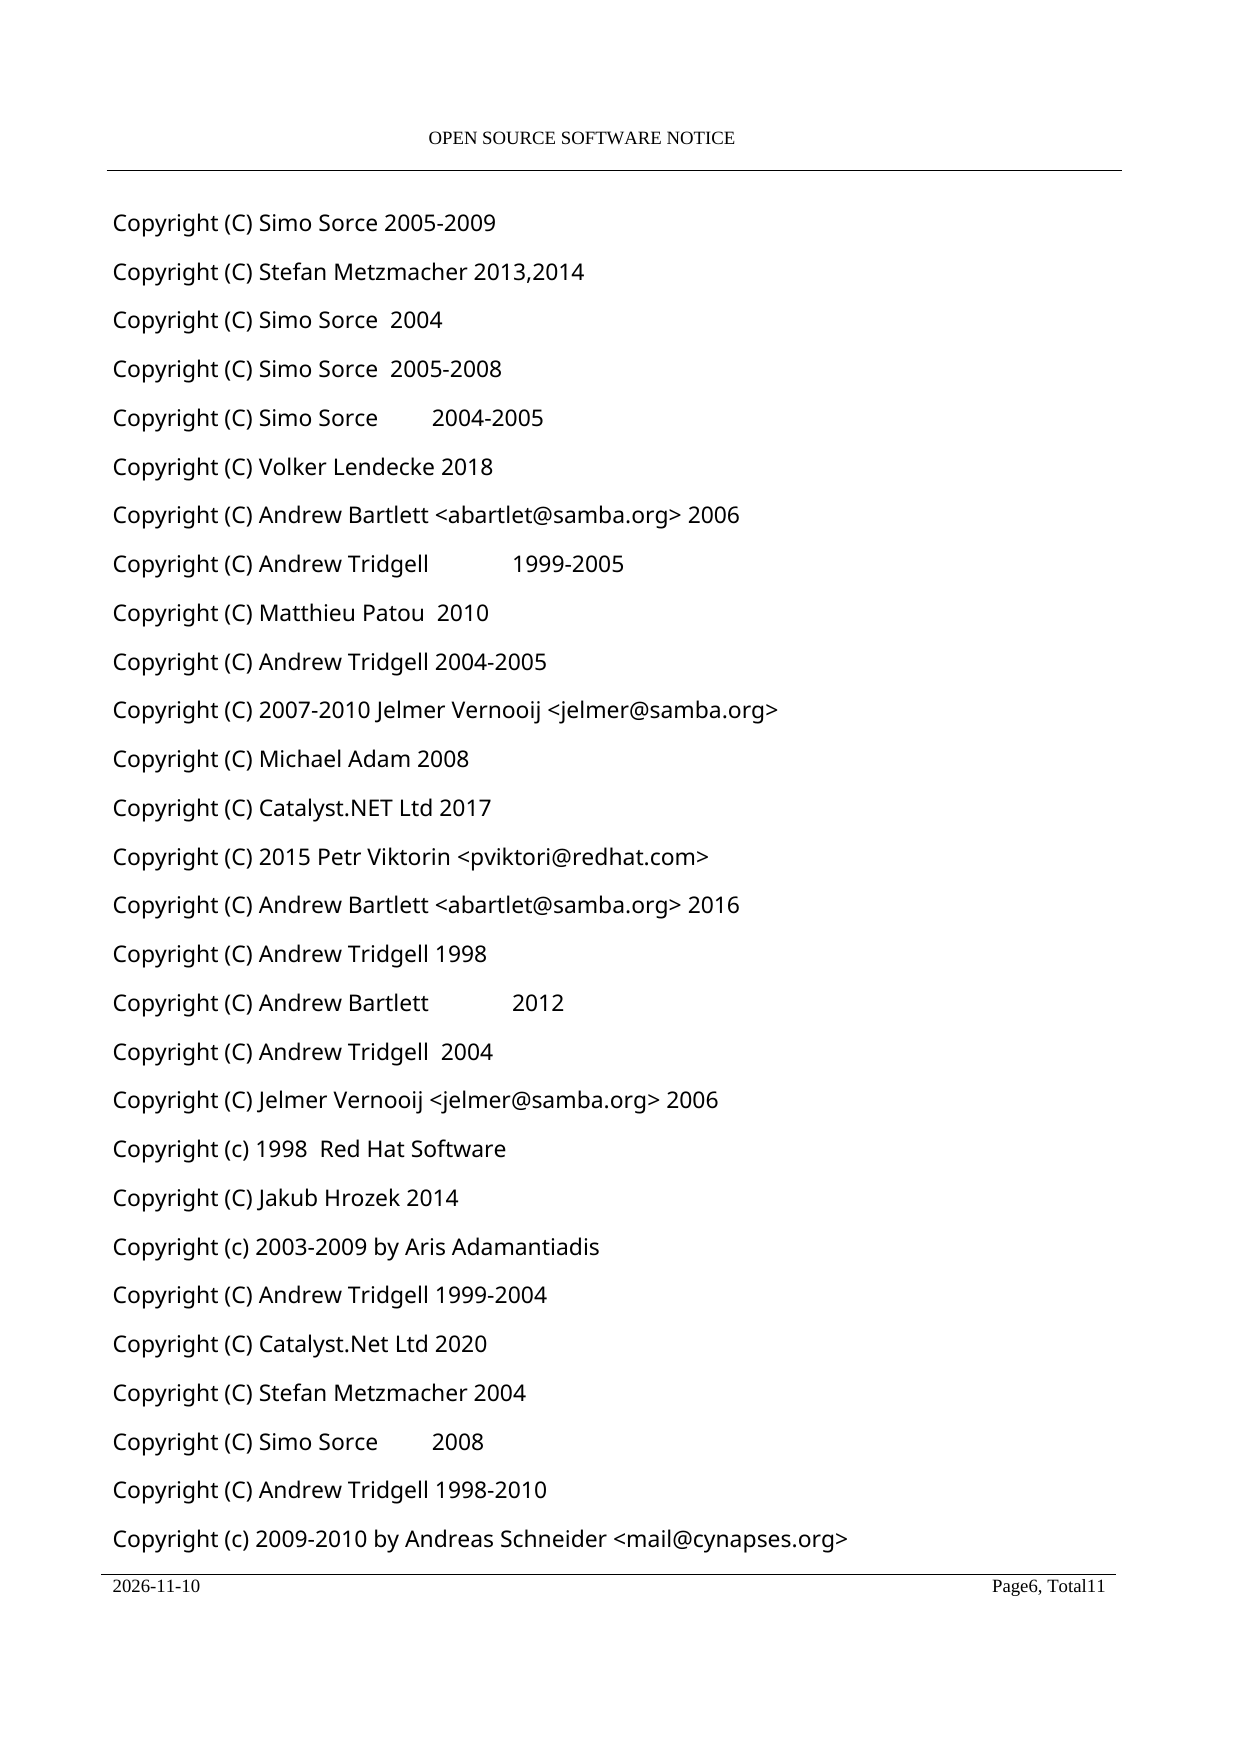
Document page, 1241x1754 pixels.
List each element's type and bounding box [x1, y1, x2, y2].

text [112, 206, 1128, 1555]
